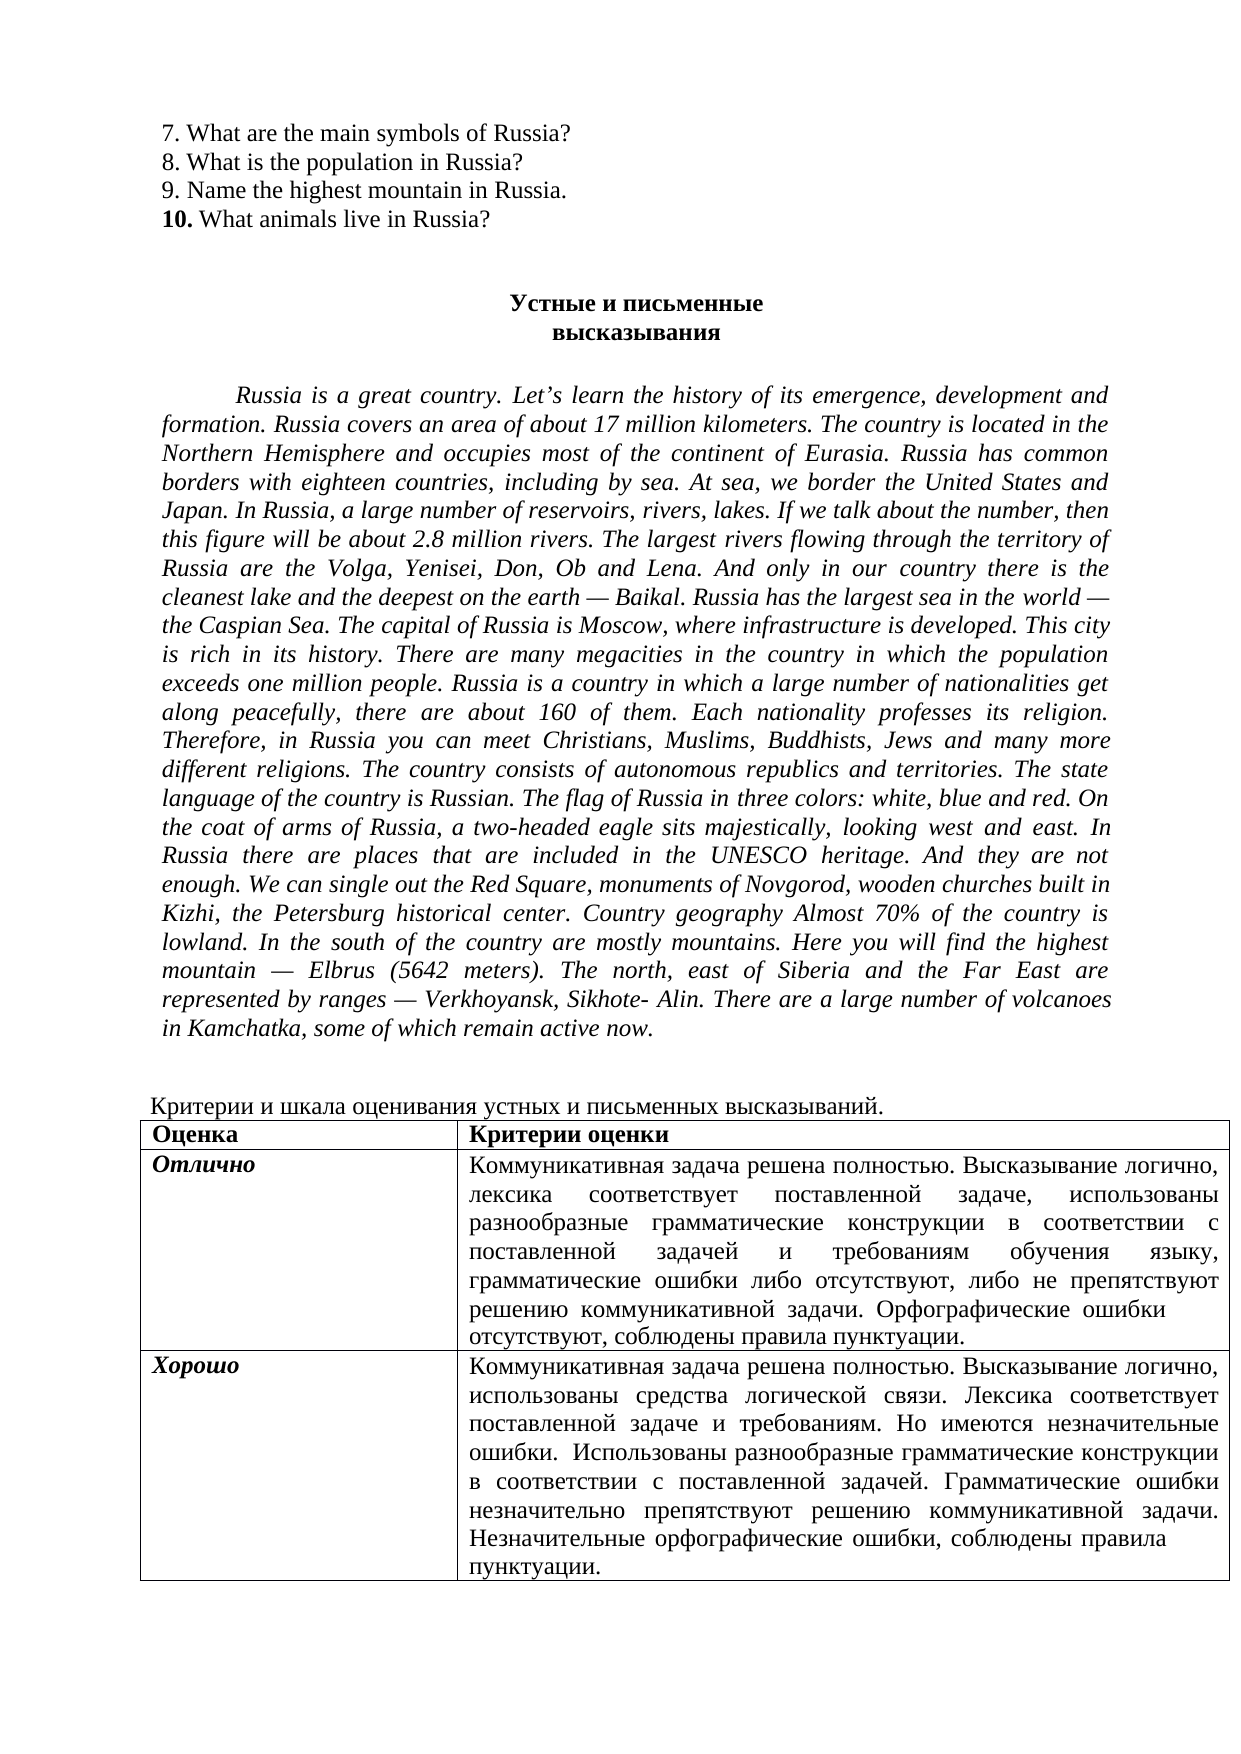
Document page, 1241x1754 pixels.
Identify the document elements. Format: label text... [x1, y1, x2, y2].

table_cell Отлично [141, 1150, 457, 1350]
list What are the main symbols of Russia? [161, 118, 1152, 147]
table_cell Коммуникативная задача решена полностью. Высказывание логично, лексика соответствует поставленной задаче, использованы разнообразные грамматические конструкции в соответствии с поставленной задачей и требованиям обучения языку, грамматические ошибки либо отсутствуют, либо не препятствуют решению коммуникативной задачи. Орфографические ошибки отсутствуют, соблюдены правила пунктуации. [458, 1150, 1229, 1350]
table_cell Хорошо [141, 1351, 457, 1580]
table_cell Коммуникативная задача решена полностью. Высказывание логично, использованы средства логической связи. Лексика соответствует поставленной задаче и требованиям. Но имеются незначительные ошибки. Использованы разнообразные грамматические конструкции в соответствии с поставленной задачей. Грамматические ошибки незначительно препятствуют решению коммуникативной задачи. Незначительные орфографические ошибки, соблюдены правила пунктуации. [458, 1351, 1229, 1580]
list What animals live in Russia? [162, 204, 1152, 233]
text Устные и письменные высказывания [428, 288, 844, 346]
table_header Оценка [141, 1121, 457, 1149]
table_header Критерии оценки [458, 1121, 1229, 1149]
list Name the highest mountain in Russia. [161, 176, 1152, 204]
list What is the population in Russia? [162, 147, 1152, 176]
text Russia is a great country. Let’s learn the history of its emergence, development and formation. Russia covers an area of about 17 million kilometers. The country is located in the Northern Hemisphere and occupies most of the continent of Eurasia. Russia has common borders with eighteen countries, including by sea. At sea, we border the United States and Japan. In Russia, a large number of reservoirs, rivers, lakes. If we talk about the number, then this figure will be about 2.8 million rivers. The largest rivers flowing through the territory of Russia are the Volga, Yenisei, Don, Ob and Lena. And only in our country there is the cleanest lake and the deepest on the earth — Baikal. Russia has the largest sea in the world — the Caspian Sea. The capital of Russia is Moscow, where infrastructure is developed. This city is rich in its history. There are many megacities in the country in which the population exceeds one million people. Russia is a country in which a large number of nationalities get along peacefully, there are about 160 of them. Each nationality professes its religion. Therefore, in Russia you can meet Christians, Muslims, Buddhists, Jews and many more different religions. The country consists of autonomous republics and territories. The state language of the country is Russian. The flag of Russia in three colors: white, blue and red. On the coat of arms of Russia, a two-headed eagle sits majestically, looking west and east. In Russia there are places that are included in the UNESCO heritage. And they are not enough. We can single out the Red Square, monuments of Novgorod, wooden churches built in Kizhi, the Petersburg historical center. Country geography Almost 70% of the country is lowland. In the south of the country are mostly mountains. Here you will find the highest mountain — Elbrus (5642 meters). The north, east of Siberia and the Far East are represented by ranges — Verkhoyansk, Sikhote- Alin. There are a large number of volcanoes in Kamchatka, some of which remain active now. [162, 380, 1112, 1042]
subtitle Критерии и шкала оценивания устных и письменных высказываний. [120, 1091, 1152, 1120]
